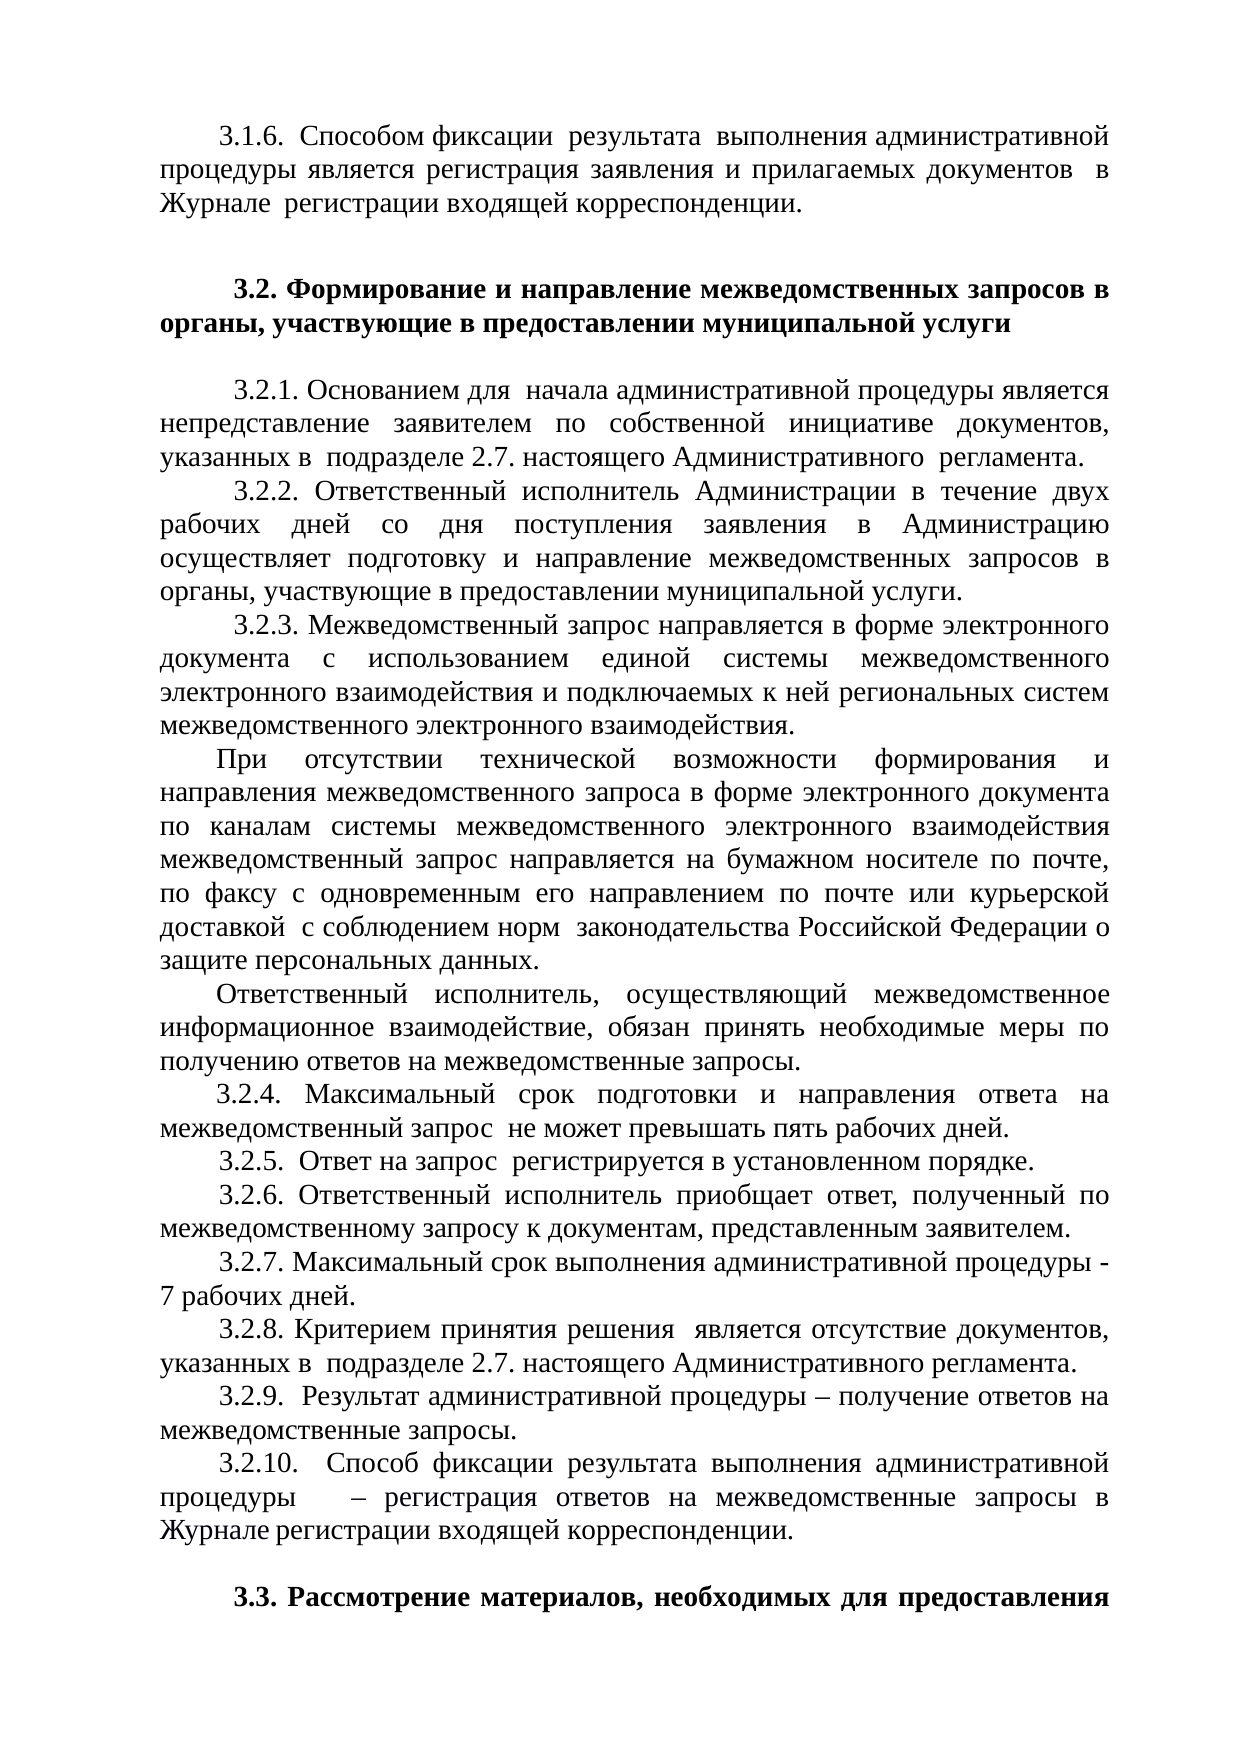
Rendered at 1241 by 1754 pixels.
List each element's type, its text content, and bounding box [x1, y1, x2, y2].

text 3.2.9. Результат административной процедуры – получение ответов на межведомственные запросы. [159, 1378, 1110, 1445]
text 3.2.3. Межведомственный запрос направляется в форме электронного документа с использованием единой системы межведомственного электронного взаимодействия и подключаемых к ней региональных систем межведомственного электронного взаимодействия. [159, 607, 1110, 741]
text 3.2.2. Ответственный исполнитель Администрации в течение двух рабочих дней со дня поступления заявления в Администрацию осуществляет подготовку и направление межведомственных запросов в органы, участвующие в предоставлении муниципальной услуги. [159, 473, 1110, 607]
text 3.2.10. Способ фиксации результата выполнения административной процедуры – регистрация ответов на межведомственные запросы в Журнале регистрации входящей корреспонденции. [159, 1445, 1110, 1546]
text 3.2.5. Ответ на запрос регистрируется в установленном порядке. [159, 1143, 1110, 1177]
text Ответственный исполнитель, осуществляющий межведомственное информационное взаимодействие, обязан принять необходимые меры по получению ответов на межведомственные запросы. [159, 976, 1110, 1076]
text 3.2. Формирование и направление межведомственных запросов в органы, участвующие в предоставлении муниципальной услуги [159, 271, 1110, 338]
text 3.2.6. Ответственный исполнитель приобщает ответ, полученный по межведомственному запросу к документам, представленным заявителем. [159, 1177, 1110, 1244]
text 3.2.8. Критерием принятия решения является отсутствие документов, указанных в подразделе 2.7. настоящего Административного регламента. [159, 1311, 1110, 1378]
text 3.2.7. Максимальный срок выполнения административной процедуры - 7 рабочих дней. [159, 1244, 1110, 1311]
text 3.2.1. Основанием для начала административной процедуры является непредставление заявителем по собственной инициативе документов, указанных в подразделе 2.7. настоящего Административного регламента. [159, 372, 1110, 473]
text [159, 1579, 1110, 1613]
text 3.2.4. Максимальный срок подготовки и направления ответа на межведомственный запрос не может превышать пять рабочих дней. [159, 1076, 1110, 1143]
text 3.1.6. Способом фиксации результата выполнения административной процедуры является регистрация заявления и прилагаемых документов в Журнале регистрации входящей корреспонденции. [159, 118, 1110, 219]
text При отсутствии технической возможности формирования и направления межведомственного запроса в форме электронного документа по каналам системы межведомственного электронного взаимодействия межведомственный запрос направляется на бумажном носителе по почте, по факсу с одновременным его направлением по почте или курьерской доставкой с соблюдением норм законодательства Российской Федерации о защите персональных данных. [159, 741, 1110, 976]
